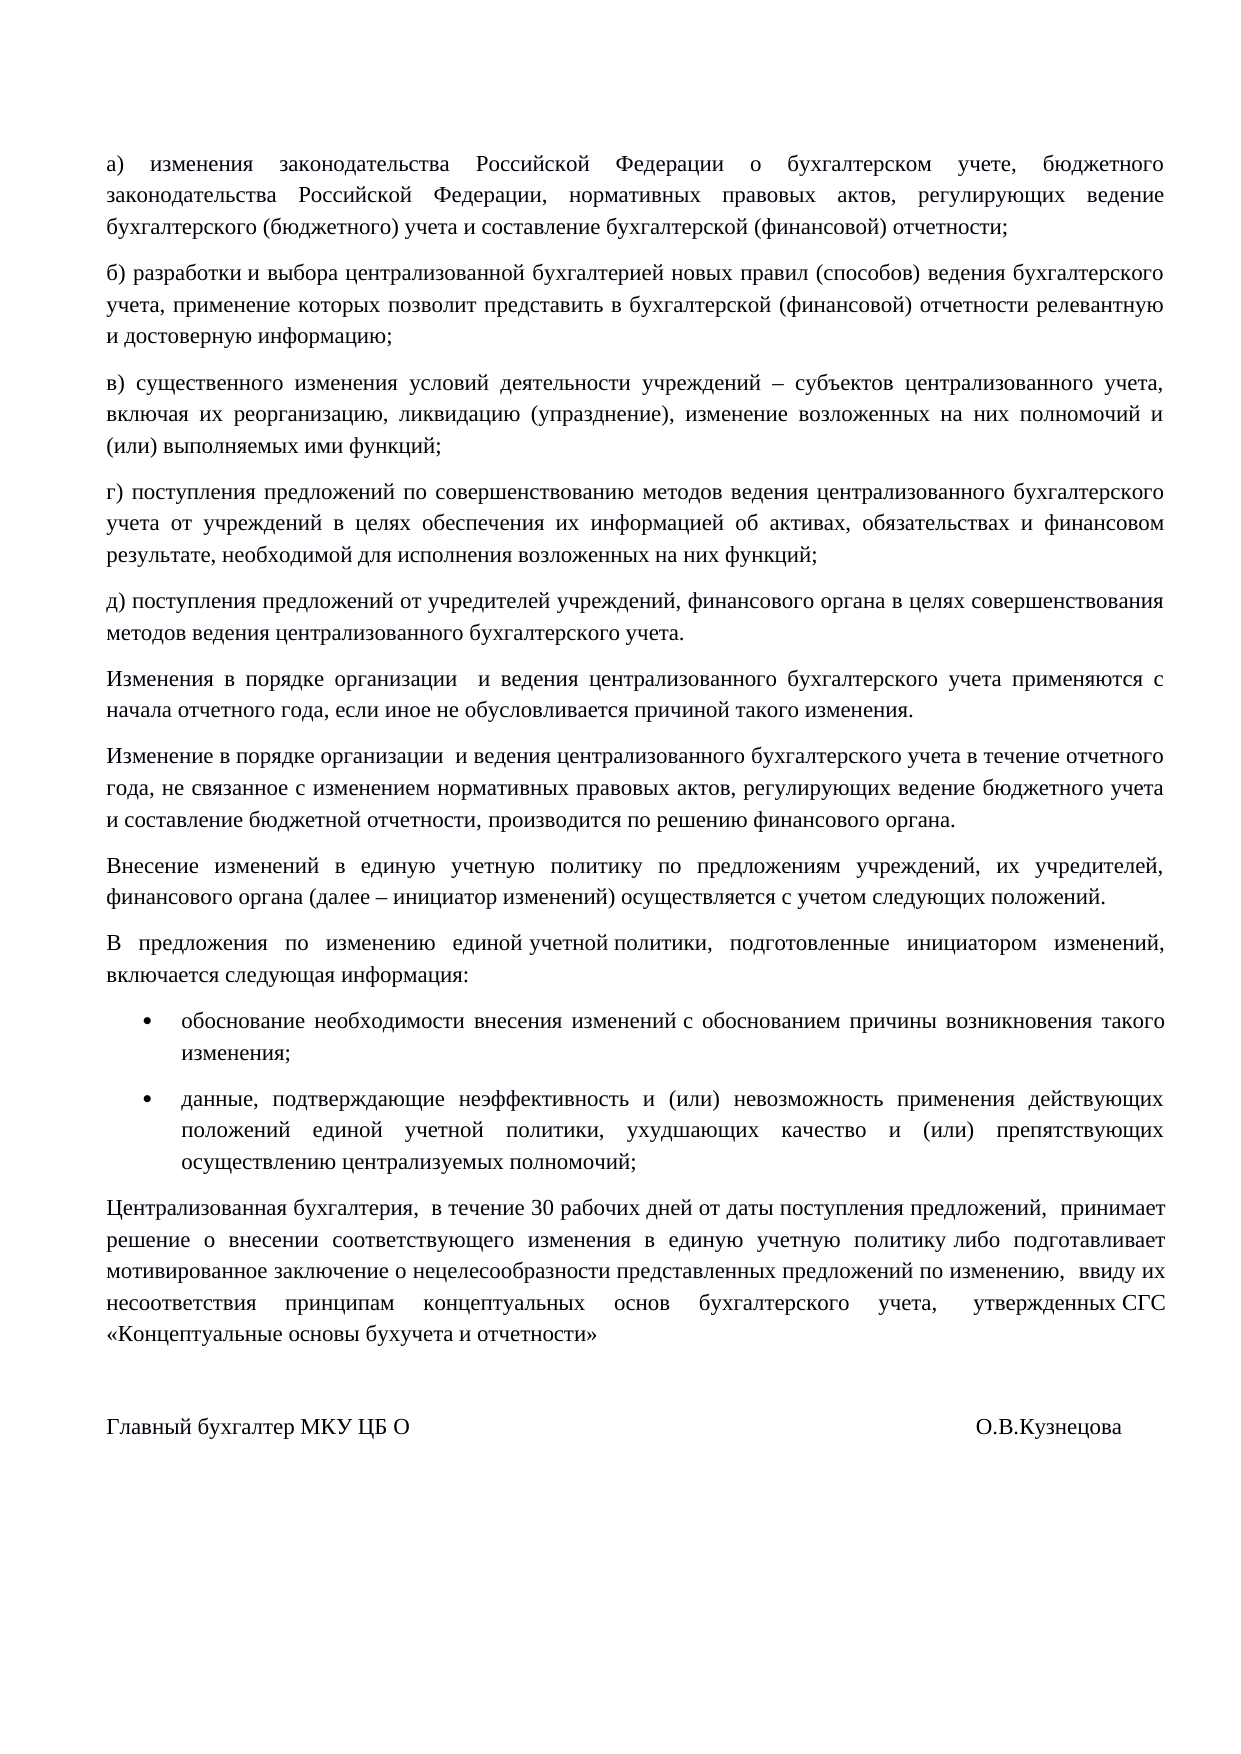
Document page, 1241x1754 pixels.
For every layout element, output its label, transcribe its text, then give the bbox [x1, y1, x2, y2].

text В предложения по изменению единой учетной политики, подготовленные инициатором изменений, включается следующая информация: [106, 929, 1166, 987]
list обоснование необходимости внесения изменений с обоснованием причины возникновения такого изменения; [144, 1007, 1166, 1065]
text Централизованная бухгалтерия, в течение 30 рабочих дней от даты поступления предложений, принимает решение о внесении соответствующего изменения в единую учетную политику либо подготавливает мотивированное заключение о нецелесообразности представленных предложений по изменению, ввиду их несоответствия принципам концептуальных основ бухгалтерского учета, утвержденных СГС «Концептуальные основы бухучета и отчетности» [106, 1194, 1166, 1347]
text д) поступления предложений от учредителей учреждений, финансового органа в целях совершенствования методов ведения централизованного бухгалтерского учета. [106, 587, 1166, 645]
list данные, подтверждающие неэффективность и (или) невозможность применения действующих положений единой учетной политики, ухудшающих качество и (или) препятствующих осуществлению централизуемых полномочий; [144, 1085, 1166, 1174]
text а) изменения законодательства Российской Федерации о бухгалтерском учете, бюджетного законодательства Российской Федерации, нормативных правовых актов, регулирующих ведение бухгалтерского (бюджетного) учета и составление бухгалтерской (финансовой) отчетности; [106, 150, 1166, 239]
text Изменение в порядке организации и ведения централизованного бухгалтерского учета в течение отчетного года, не связанное с изменением нормативных правовых актов, регулирующих ведение бюджетного учета и составление бюджетной отчетности, производится по решению финансового органа. [106, 742, 1166, 832]
text Изменения в порядке организации и ведения централизованного бухгалтерского учета применяются с начала отчетного года, если иное не обусловливается причиной такого изменения. [106, 665, 1166, 723]
text Главный бухгалтер МКУ ЦБ О О.В.Кузнецова [106, 1413, 1166, 1439]
text б) разработки и выбора централизованной бухгалтерией новых правил (способов) ведения бухгалтерского учета, применение которых позволит представить в бухгалтерской (финансовой) отчетности релевантную и достоверную информацию; [106, 259, 1166, 349]
text в) существенного изменения условий деятельности учреждений – субъектов централизованного учета, включая их реорганизацию, ликвидацию (упразднение), изменение возложенных на них полномочий и (или) выполняемых ими функций; [106, 368, 1166, 458]
text Внесение изменений в единую учетную политику по предложениям учреждений, их учредителей, финансового органа (далее – инициатор изменений) осуществляется с учетом следующих положений. [106, 852, 1166, 910]
text г) поступления предложений по совершенствованию методов ведения централизованного бухгалтерского учета от учреждений в целях обеспечения их информацией об активах, обязательствах и финансовом результате, необходимой для исполнения возложенных на них функций; [106, 478, 1166, 567]
